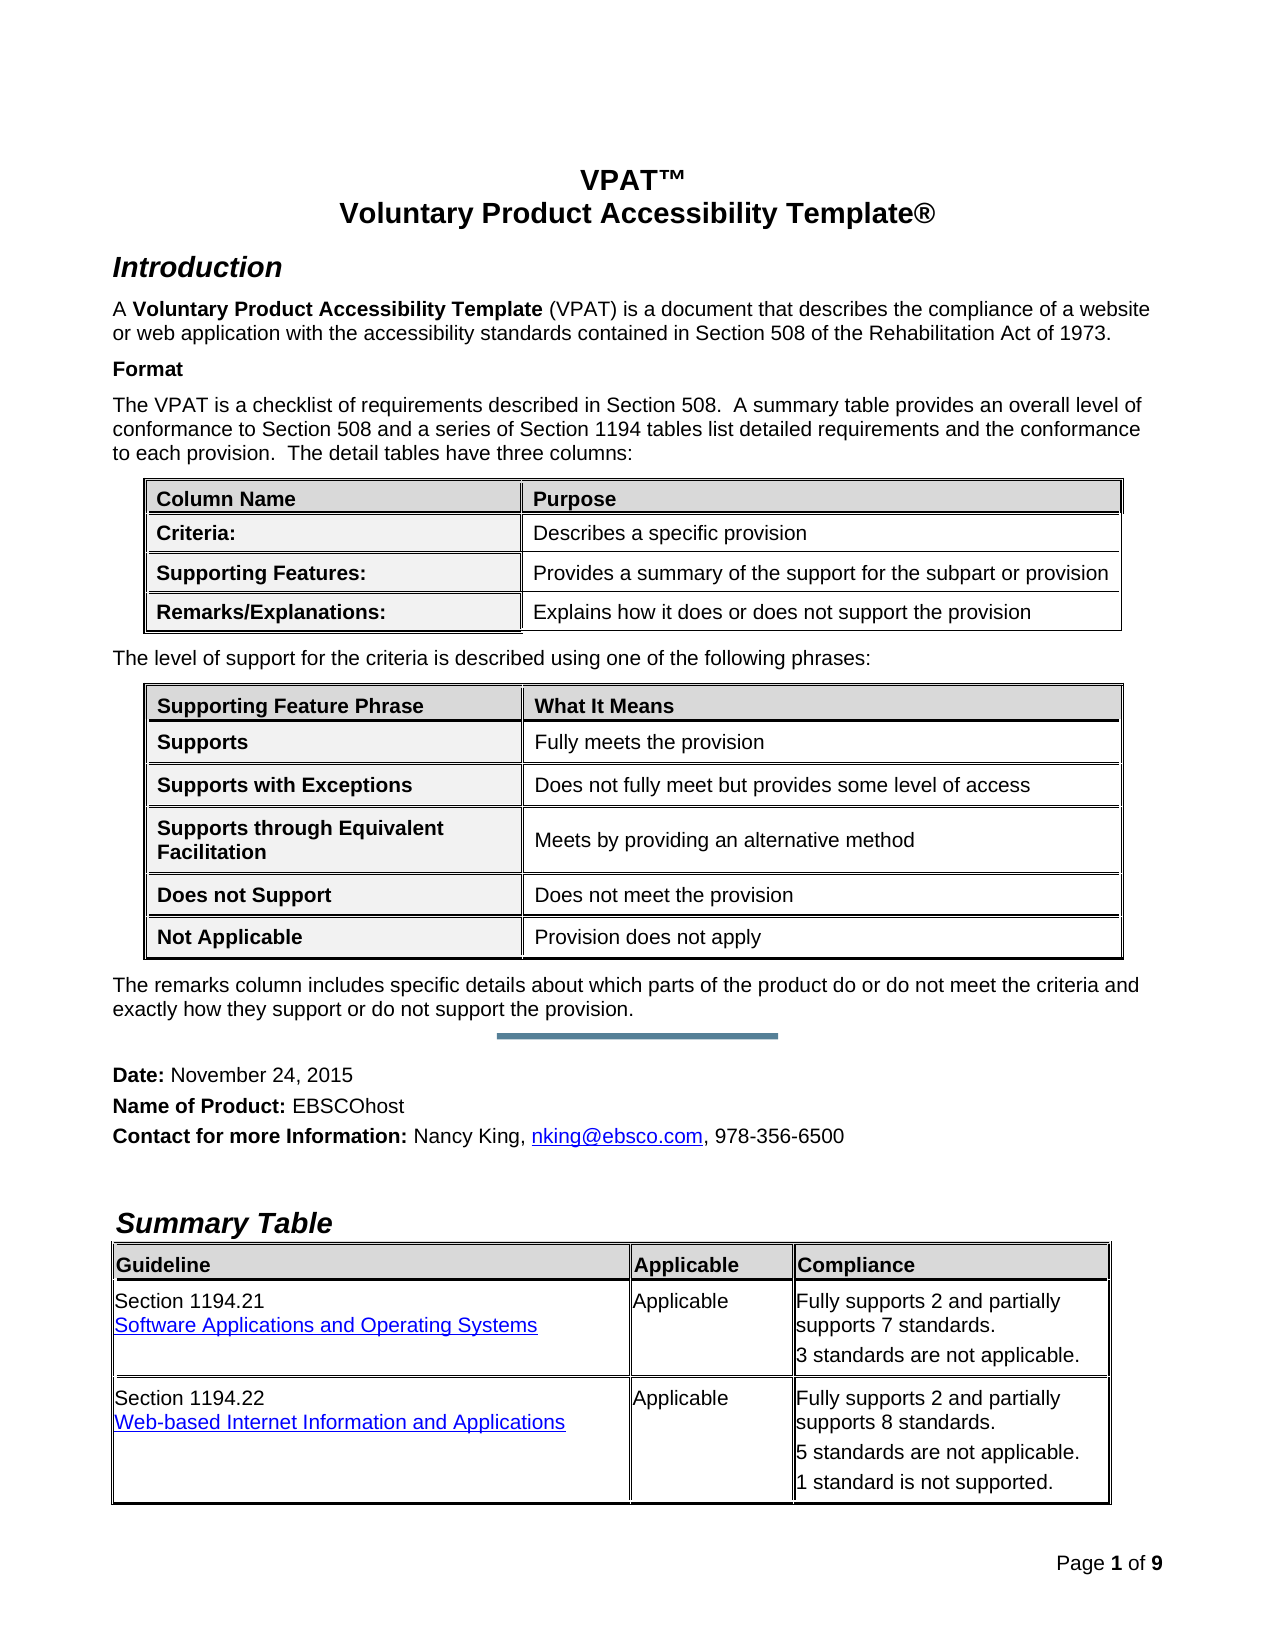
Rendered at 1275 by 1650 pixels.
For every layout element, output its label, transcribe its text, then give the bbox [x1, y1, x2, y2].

table_cell Fully supports 2 and partially supports 8 standards. 5 standards are not applicable. 1 standard is not supported. [794, 1375, 1110, 1502]
table_cell Supports through Equivalent Facilitation [147, 805, 521, 871]
table_cell Provision does not apply [523, 914, 1121, 957]
table_cell Provides a summary of the support for the subpart or provision [523, 551, 1121, 591]
table_cell Remarks/Explanations: [145, 591, 522, 630]
table_cell Applicable [631, 1375, 794, 1502]
table_cell Explains how it does or does not support the provision [522, 591, 1121, 630]
subtitle VPAT™ Voluntary Product Accessibility Template® [112, 162, 1162, 229]
table_cell Meets by providing an alternative method [524, 805, 1121, 871]
text Date: November 24, 2015 [112, 1063, 1162, 1087]
table_cell Compliance [794, 1241, 1110, 1278]
table_cell Not Applicable [147, 914, 522, 957]
table_cell Describes a specific provision [523, 511, 1121, 551]
table_cell Does not fully meet but provides some level of access [523, 762, 1122, 804]
table_header What It Means [523, 686, 1121, 719]
table_cell Section 1194.21 Software Applications and Operating Systems [113, 1278, 629, 1375]
table_cell Applicable [632, 1281, 792, 1375]
text The remarks column includes specific details about which parts of the product do or do not meet the criteria and exactly how they support or do not support the provision. [112, 973, 1162, 1021]
text The level of support for the criteria is described using one of the following phrases: [112, 646, 1162, 670]
table_header Supporting Feature Phrase [147, 686, 522, 719]
table_header Column Name [147, 481, 522, 511]
table_cell Supports [147, 719, 521, 762]
table_cell Does not meet the provision [524, 871, 1121, 914]
table_cell Applicable [632, 1245, 792, 1278]
text A Voluntary Product Accessibility Template (VPAT) is a document that describes the compliance of a website or web application with the accessibility standards contained in Section 508 of the Rehabilitation Act of 1973. [112, 296, 1162, 344]
subtitle Introduction [112, 250, 1162, 284]
table_cell Guideline [113, 1241, 631, 1278]
table_cell Supporting Features: [145, 551, 522, 591]
table_cell Does not Support [147, 871, 521, 914]
subtitle Format [112, 357, 1162, 381]
text The VPAT is a checklist of requirements described in Section 508. A summary table provides an overall level of conformance to Section 508 and a series of Section 1194 tables list detailed requirements and the conformance to each provision. The detail tables have three columns: [112, 393, 1162, 465]
table_cell Fully supports 2 and partially supports 7 standards. 3 standards are not applicable. [796, 1278, 1110, 1375]
table_cell Section 1194.22 Web-based Internet Information and Applications [113, 1375, 631, 1502]
table_cell Fully meets the provision [524, 719, 1121, 762]
text Contact for more Information: Nancy King, nking@ebsco.com, 978-356-6500 [112, 1124, 1162, 1148]
table_header Purpose [522, 481, 1120, 511]
text Name of Product: EBSCOhost [112, 1093, 1162, 1117]
table_header Summary Table [113, 1184, 1110, 1241]
table_cell Criteria: [147, 511, 520, 551]
table_cell Supports with Exceptions [145, 762, 522, 804]
